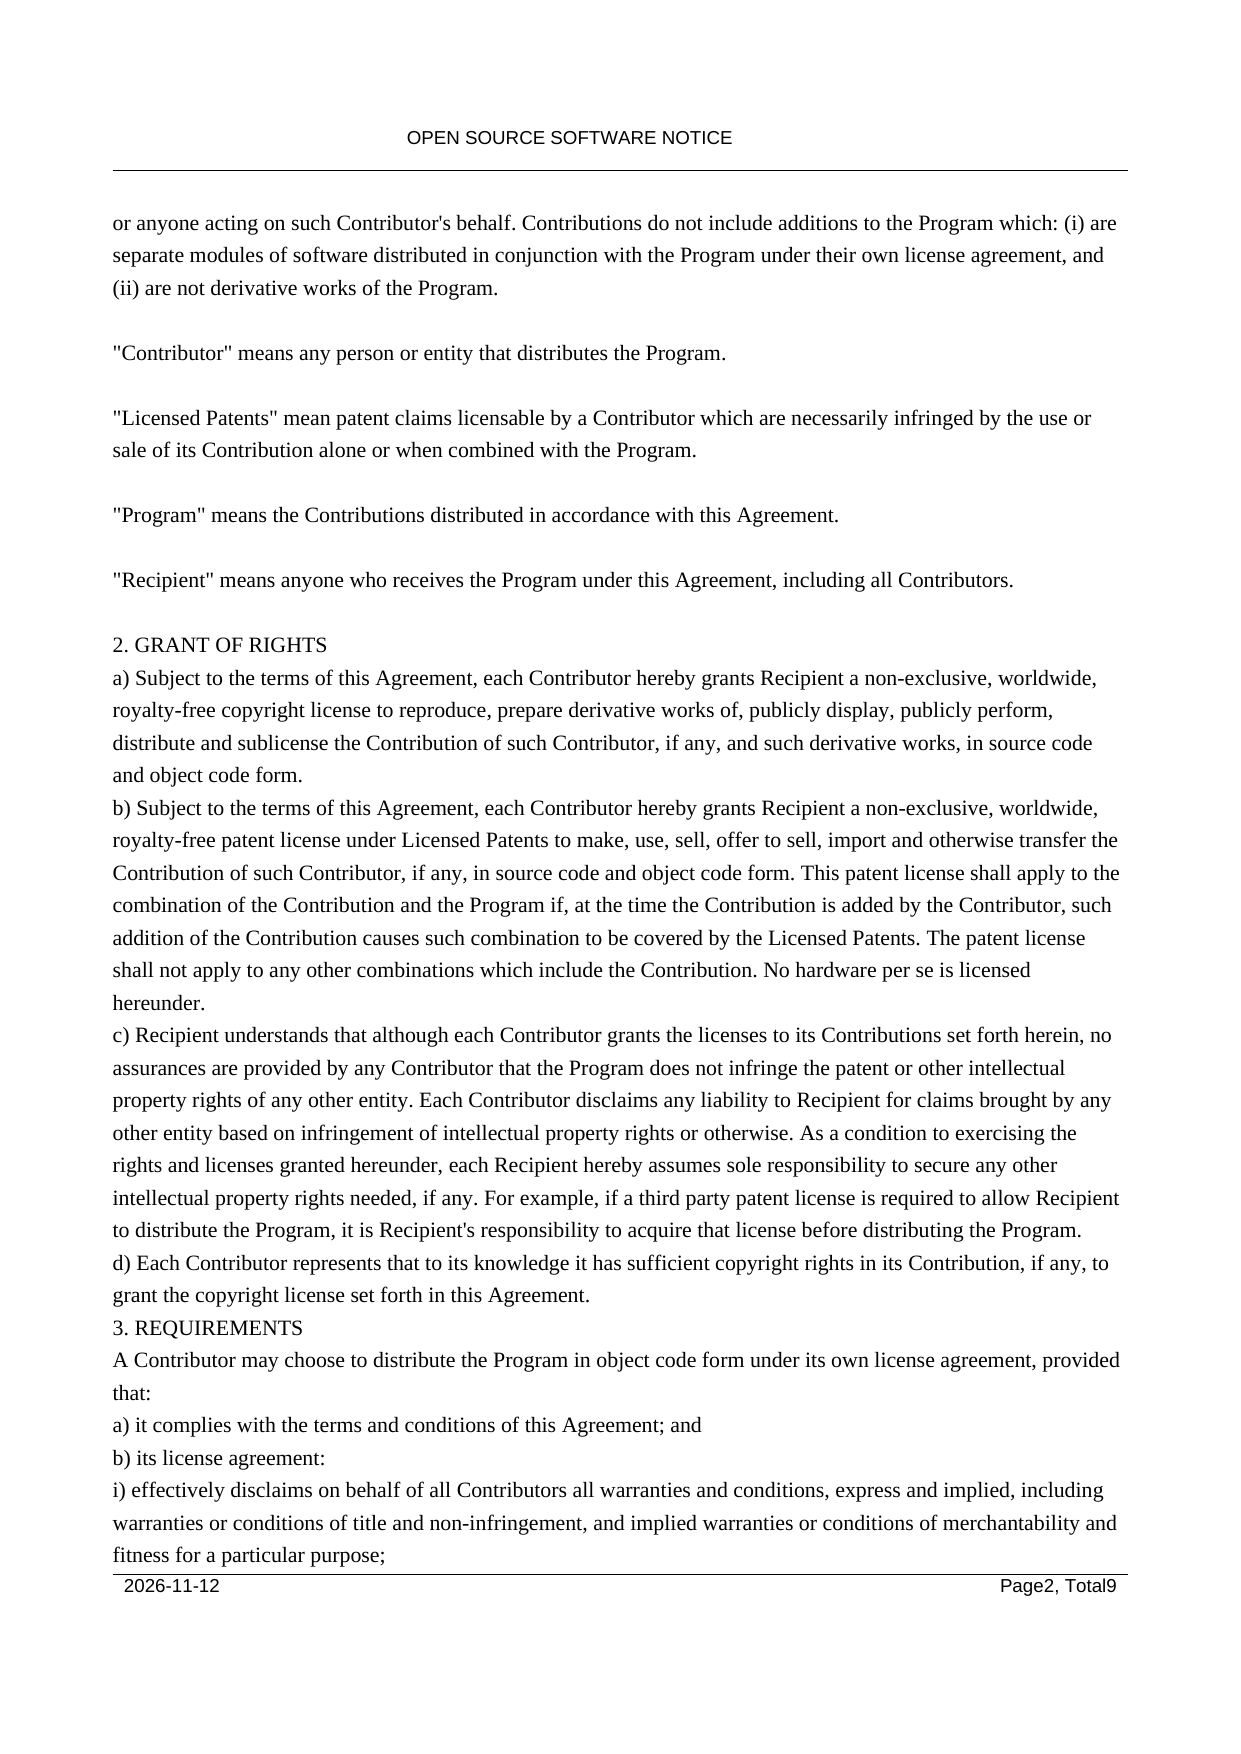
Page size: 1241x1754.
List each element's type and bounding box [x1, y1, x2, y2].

text [112, 206, 1128, 1571]
